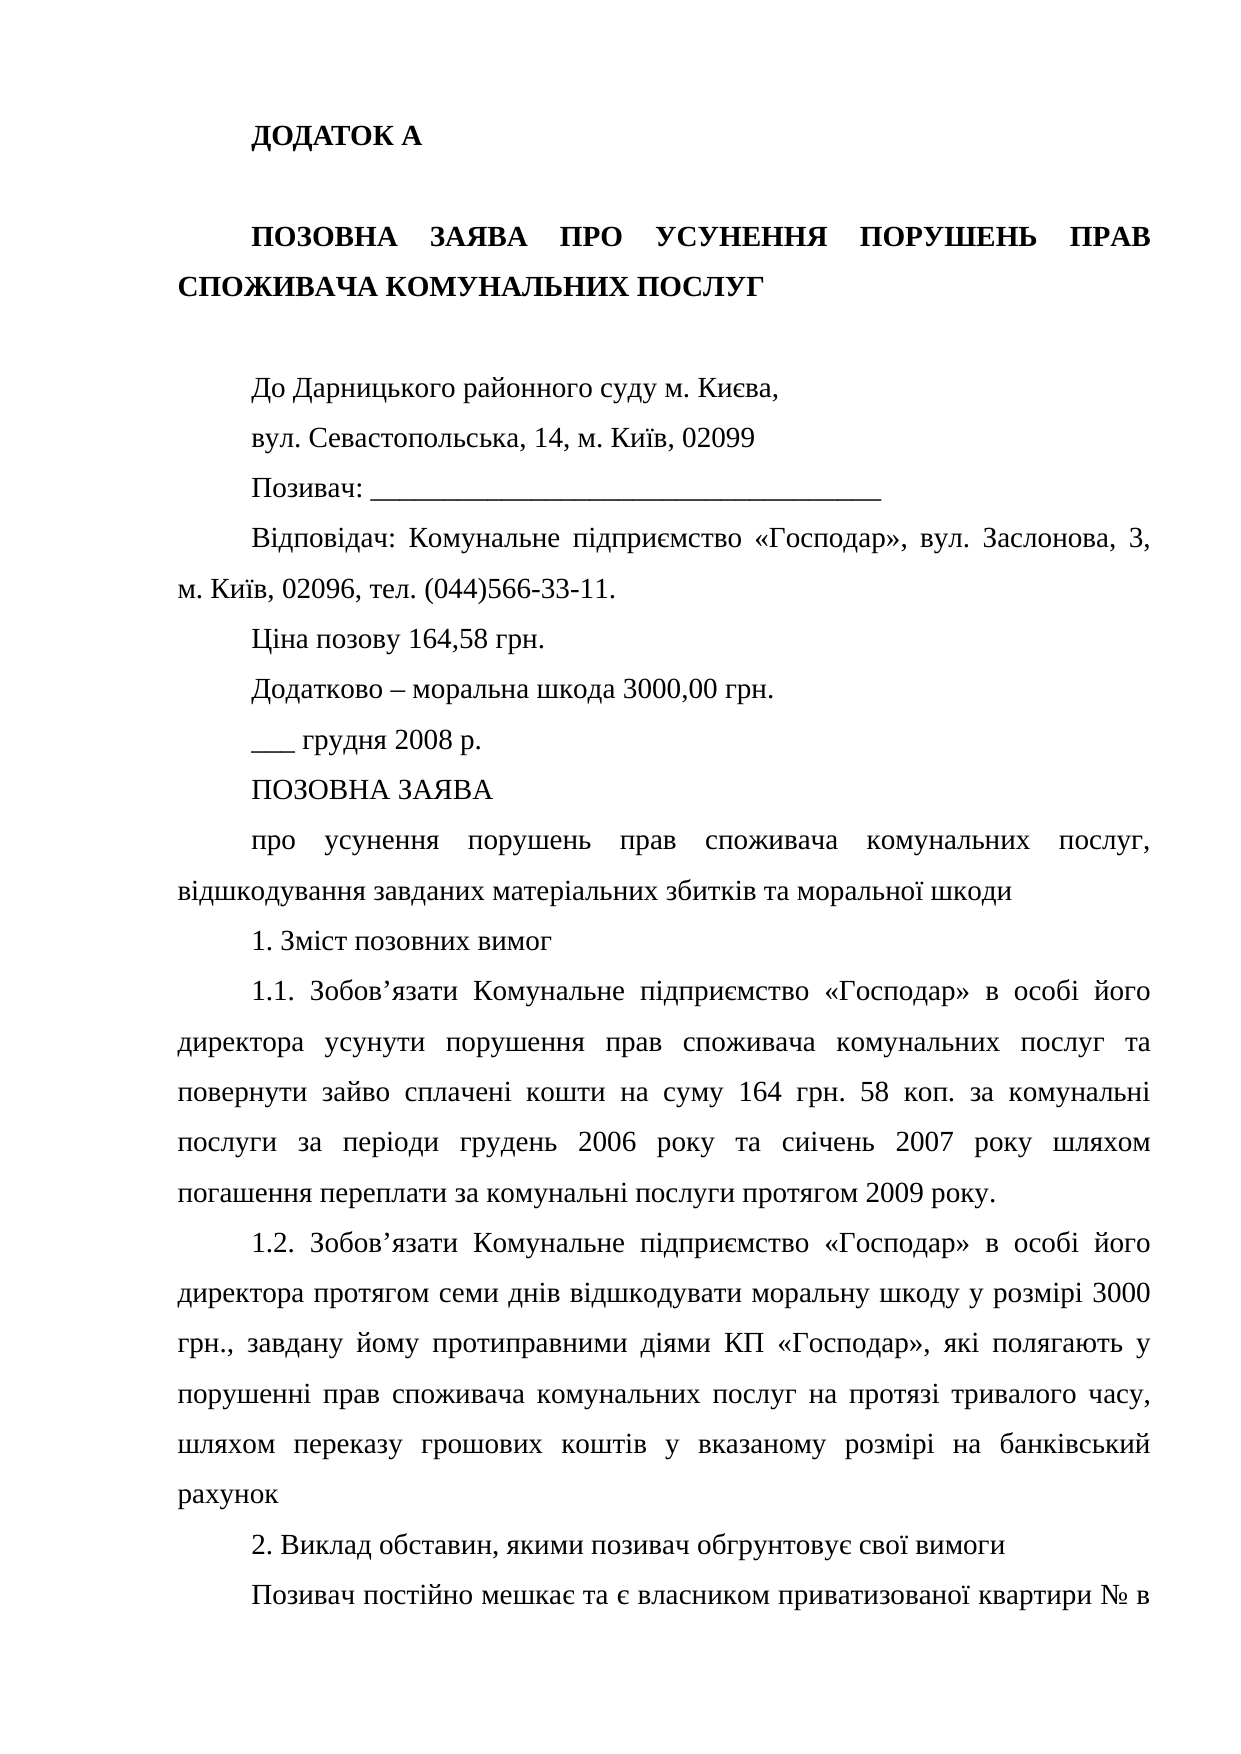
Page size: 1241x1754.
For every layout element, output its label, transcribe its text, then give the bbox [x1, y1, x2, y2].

text Позивач: ___________________________________ [177, 470, 1152, 504]
subtitle Додаток А [177, 118, 1152, 152]
text про усунення порушень прав споживача комунальних послуг, відшкодування завданих матеріальних збитків та моральної шкоди [177, 822, 1152, 906]
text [177, 1577, 1152, 1611]
text 1. Зміст позовних вимог [177, 923, 1152, 957]
text Додатково – моральна шкода 3000,00 грн. [177, 672, 1152, 705]
text ПОЗОВНА ЗАЯВА [177, 772, 1152, 806]
text Ціна позову 164,58 грн. [177, 621, 1152, 655]
text вул. Севастопольська, 14, м. Київ, 02099 [177, 420, 1152, 453]
text ПОЗОВНА ЗАЯВА про усунення порушень прав споживача комунальних послуг [177, 219, 1152, 303]
text 1.2. Зобов’язати Комунальне підприємство «Господар» в особі його директора протягом семи днів відшкодувати моральну шкоду у розмірі 3000 грн., завдану йому протиправними діями КП «Господар», які полягають у порушенні прав споживача комунальних послуг на протязі тривалого часу, шляхом переказу грошових коштів у вказаному розмірі на банківський рахунок [177, 1225, 1152, 1510]
text 2. Виклад обставин, якими позивач обгрунтовує свої вимоги [177, 1527, 1152, 1560]
text 1.1. Зобов’язати Комунальне підприємство «Господар» в особі його директора усунути порушення прав споживача комунальних послуг та повернути зайво сплачені кошти на суму 164 грн. 58 коп. за комунальні послуги за періоди грудень 2006 року та сиічень 2007 року шляхом погашення переплати за комунальні послуги протягом 2009 року. [177, 973, 1152, 1208]
text Відповідач: Комунальне підприємство «Господар», вул. Заслонова, 3, м. Київ, 02096, тел. (044)566-33-11. [177, 521, 1152, 604]
text ___ грудня 2008 р. [177, 722, 1152, 755]
text До Дарницького районного суду м. Києва, [177, 370, 1152, 403]
